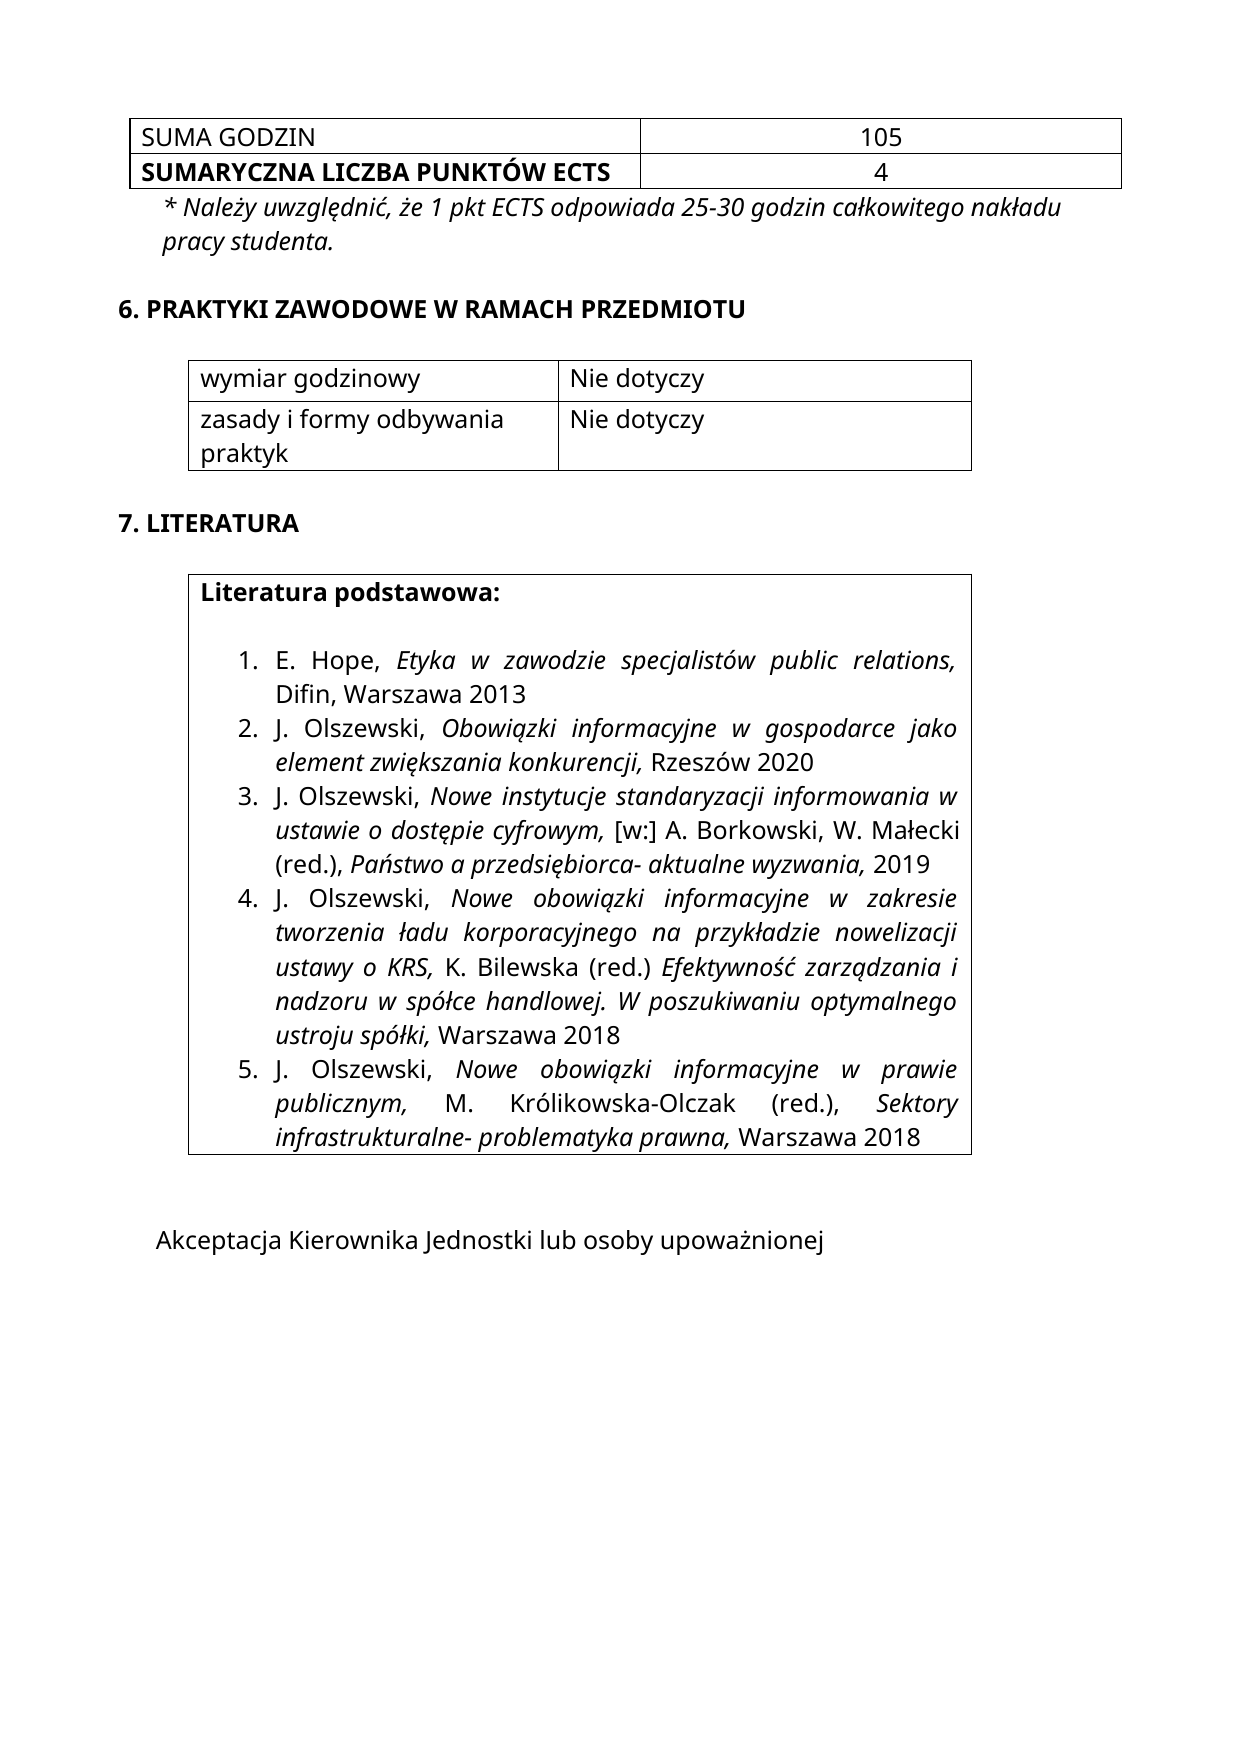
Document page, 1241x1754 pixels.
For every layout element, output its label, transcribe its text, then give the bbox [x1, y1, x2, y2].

text 7. LITERATURA [118, 505, 1122, 539]
text * Należy uwzględnić, że 1 pkt ECTS odpowiada 25-30 godzin całkowitego nakładu pracy studenta. [162, 189, 1122, 257]
table_cell Nie dotyczy [559, 402, 971, 470]
text 6. PRAKTYKI ZAWODOWE W RAMACH PRZEDMIOTU [118, 292, 1122, 326]
table_header Nie dotyczy [559, 361, 971, 401]
text Akceptacja Kierownika Jednostki lub osoby upoważnionej [156, 1223, 1122, 1257]
table_cell 105 [641, 119, 1121, 153]
table_cell 4 [641, 154, 1121, 188]
table_header wymiar godzinowy [189, 361, 558, 401]
table_cell SUMA GODZIN [131, 119, 640, 153]
table_header Literatura podstawowa: E. Hope, Etyka w zawodzie specjalistów public relations, Difin, Warszawa 2013 J. Olszewski, Obowiązki informacyjne w gospodarce jako element zwiększania konkurencji, Rzeszów 2020 J. Olszewski, Nowe instytucje standaryzacji informowania w ustawie o dostępie cyfrowym, [w:] A. Borkowski, W. Małecki (red.), Państwo a przedsiębiorca- aktualne wyzwania, 2019 J. Olszewski, Nowe obowiązki informacyjne w zakresie tworzenia ładu korporacyjnego na przykładzie nowelizacji ustawy o KRS, K. Bilewska (red.) Efektywność zarządzania i nadzoru w spółce handlowej. W poszukiwaniu optymalnego ustroju spółki, Warszawa 2018 J. Olszewski, Nowe obowiązki informacyjne w prawie publicznym, M. Królikowska-Olczak (red.), Sektory infrastrukturalne- problematyka prawna, Warszawa 2018 [189, 575, 971, 1153]
table_cell SUMARYCZNA LICZBA PUNKTÓW ECTS [131, 154, 640, 188]
table_cell zasady i formy odbywania praktyk [189, 402, 558, 470]
